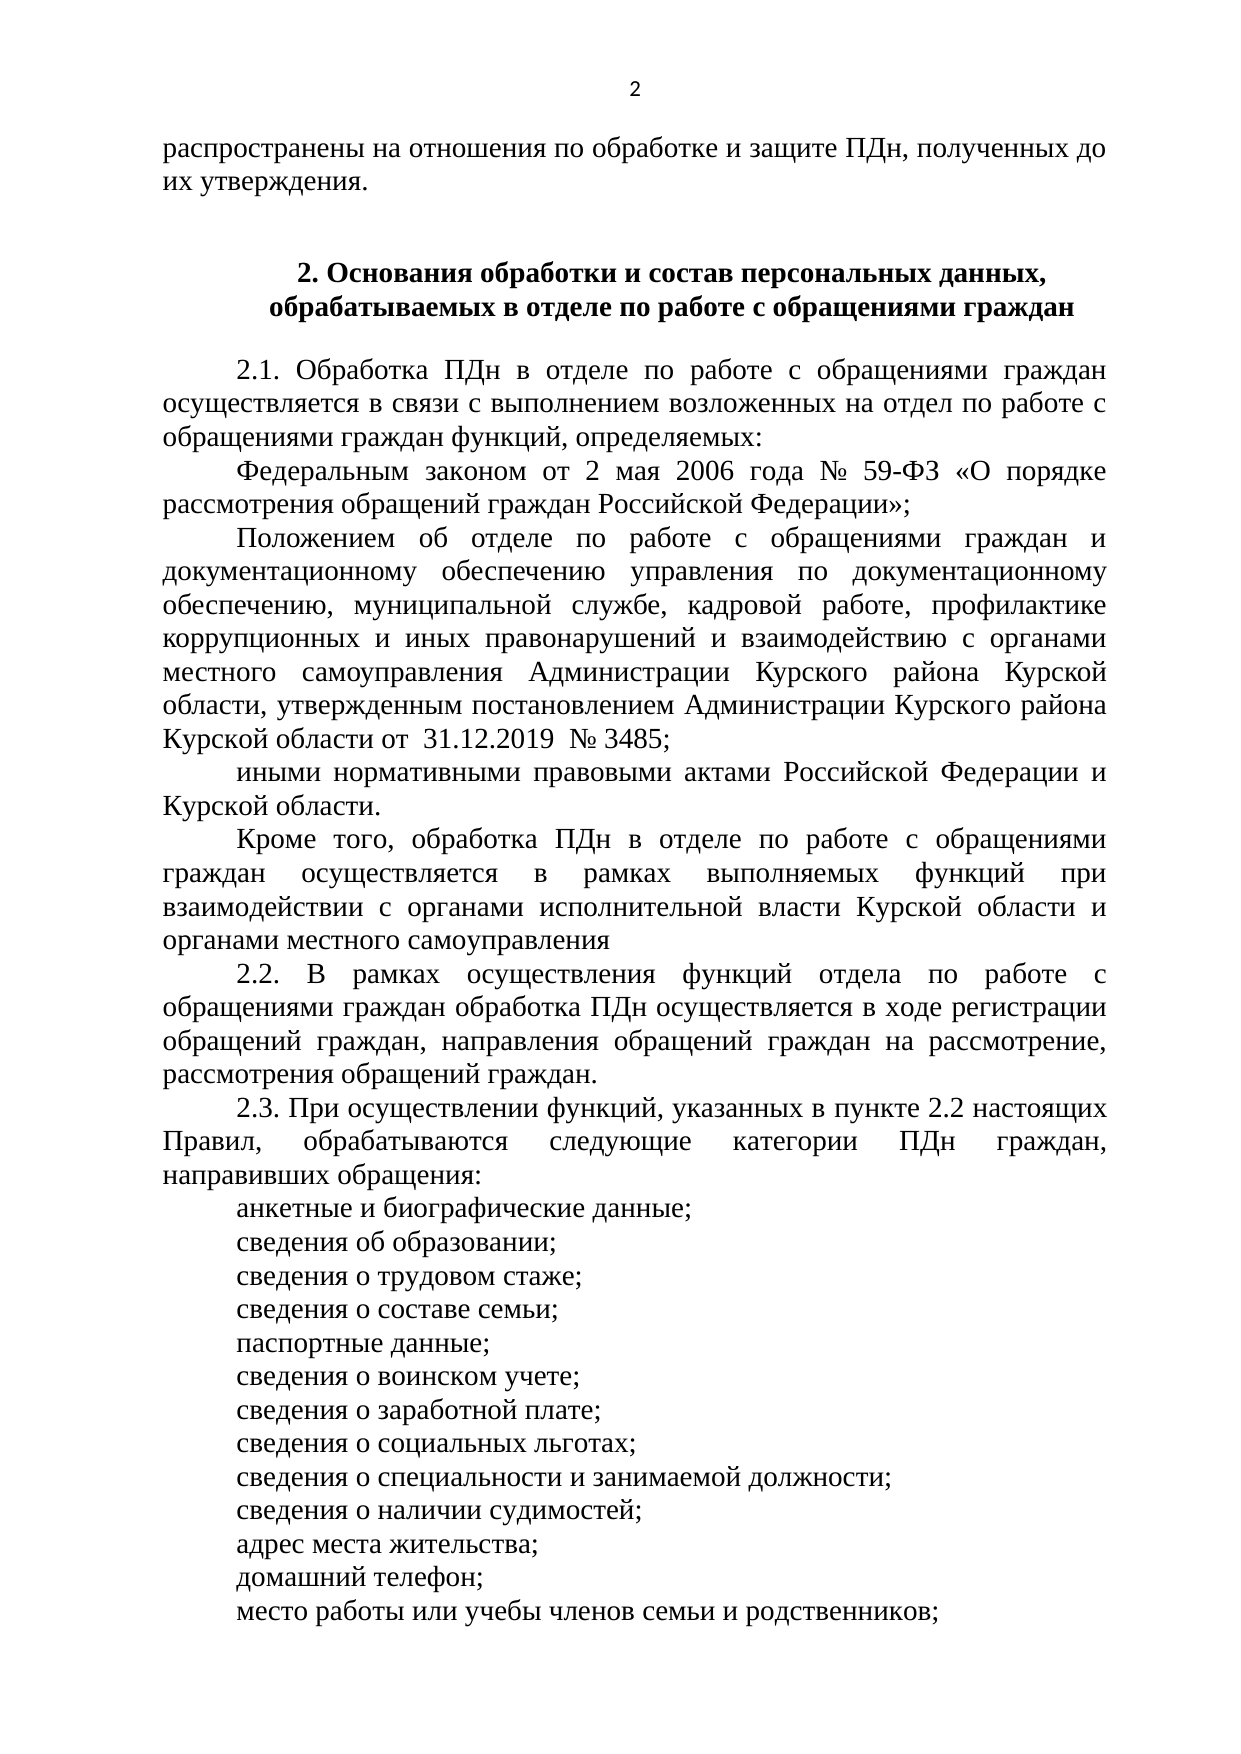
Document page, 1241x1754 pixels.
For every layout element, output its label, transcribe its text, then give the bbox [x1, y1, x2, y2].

text Положением об отделе по работе с обращениями граждан и документационному обеспечению управления по документационному обеспечению, муниципальной службе, кадровой работе, профилактике коррупционных и иных правонарушений и взаимодействию с органами местного самоуправления Администрации Курского района Курской области, утвержденным постановлением Администрации Курского района Курской области от 31.12.2019 № 3485; [162, 520, 1107, 754]
text 2.1. Обработка ПДн в отделе по работе с обращениями граждан осуществляется в связи с выполнением возложенных на отдел по работе с обращениями граждан функций, определяемых: [162, 352, 1107, 453]
text адрес места жительства; [162, 1526, 1107, 1559]
text сведения о специальности и занимаемой должности; [162, 1459, 1107, 1492]
text Федеральным законом от 2 мая 2006 года № 59-ФЗ «О порядке рассмотрения обращений граждан Российской Федерации»; [162, 453, 1107, 520]
text паспортные данные; [162, 1325, 1107, 1358]
text 2.3. При осуществлении функций, указанных в пункте 2.2 настоящих Правил, обрабатываются следующие категории ПДн граждан, направивших обращения: [162, 1090, 1107, 1191]
text обрабатываемых в отделе по работе с обращениями граждан [162, 289, 1107, 323]
text сведения о наличии судимостей; [162, 1492, 1107, 1526]
text домашний телефон; [162, 1559, 1107, 1593]
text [162, 130, 1107, 197]
text 2.2. В рамках осуществления функций отдела по работе с обращениями граждан обработка ПДн осуществляется в ходе регистрации обращений граждан, направления обращений граждан на рассмотрение, рассмотрения обращений граждан. [162, 956, 1107, 1090]
text сведения о заработной плате; [162, 1392, 1107, 1425]
text сведения о воинском учете; [162, 1358, 1107, 1392]
text сведения о трудовом стаже; [162, 1258, 1107, 1291]
text сведения об образовании; [162, 1224, 1107, 1258]
text анкетные и биографические данные; [162, 1191, 1107, 1224]
text 2. Основания обработки и состав персональных данных, [162, 256, 1107, 289]
text место работы или учебы членов семьи и родственников; [162, 1593, 1107, 1627]
text иными нормативными правовыми актами Российской Федерации и Курской области. [162, 754, 1107, 822]
text Кроме того, обработка ПДн в отделе по работе с обращениями граждан осуществляется в рамках выполняемых функций при взаимодействии с органами исполнительной власти Курской области и органами местного самоуправления [162, 822, 1107, 956]
text сведения о составе семьи; [162, 1291, 1107, 1325]
text сведения о социальных льготах; [162, 1425, 1107, 1459]
